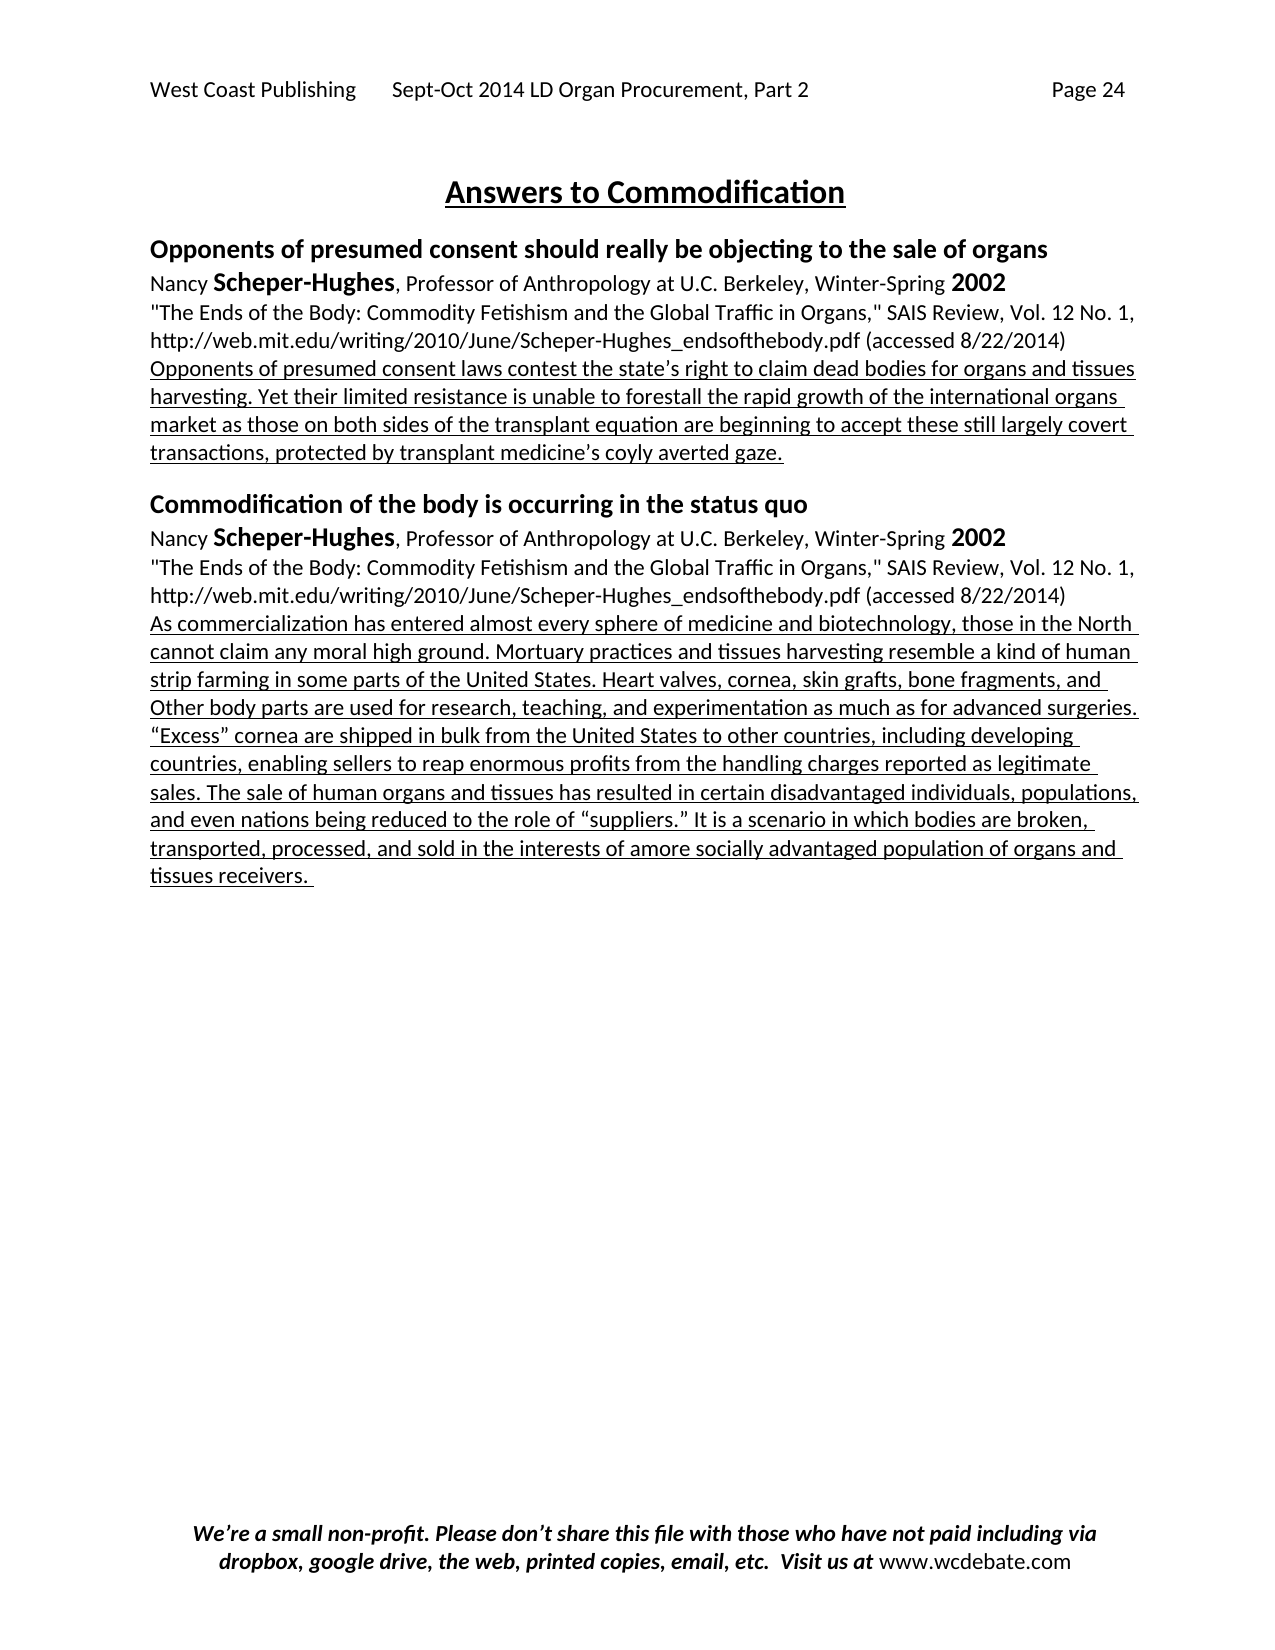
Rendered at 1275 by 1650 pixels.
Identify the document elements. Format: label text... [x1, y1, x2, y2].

text "The Ends of the Body: Commodity Fetishism and the Global Traffic in Organs," SAIS Review, Vol. 12 No. 1, http://web.mit.edu/writing/2010/June/Scheper-Hughes_endsofthebody.pdf (accessed 8/22/2014) [150, 553, 1140, 609]
text Opponents of presumed consent laws contest the state’s right to claim dead bodies for organs and tissues harvesting. Yet their limited resistance is unable to forestall the rapid growth of the international organs market as those on both sides of the transplant equation are beginning to accept these still largely covert transactions, protected by transplant medicine’s coyly averted gaze. [150, 354, 1140, 467]
subtitle Commodification of the body is occurring in the status quo [150, 487, 1140, 520]
subtitle Answers to Commodification [150, 171, 1140, 212]
text Nancy Scheper-Hughes, Professor of Anthropology at U.C. Berkeley, Winter-Spring 2002 [150, 265, 1140, 298]
text As commercialization has entered almost every sphere of medicine and biotechnology, those in the North cannot claim any moral high ground. Mortuary practices and tissues harvesting resemble a kind of human strip farming in some parts of the United States. Heart valves, cornea, skin grafts, bone fragments, and Other body parts are used for research, teaching, and experimentation as much as for advanced surgeries. “Excess” cornea are shipped in bulk from the United States to other countries, including developing countries, enabling sellers to reap enormous profits from the handling charges reported as legitimate sales. The sale of human organs and tissues has resulted in certain disadvantaged individuals, populations, and even nations being reduced to the role of “suppliers.” It is a scenario in which bodies are broken, transported, processed, and sold in the interests of amore socially advantaged population of organs and tissues receivers. [150, 609, 1140, 890]
subtitle Opponents of presumed consent should really be objecting to the sale of organs [150, 232, 1140, 265]
text Nancy Scheper-Hughes, Professor of Anthropology at U.C. Berkeley, Winter-Spring 2002 [150, 520, 1140, 553]
text "The Ends of the Body: Commodity Fetishism and the Global Traffic in Organs," SAIS Review, Vol. 12 No. 1, http://web.mit.edu/writing/2010/June/Scheper-Hughes_endsofthebody.pdf (accessed 8/22/2014) [150, 298, 1140, 354]
